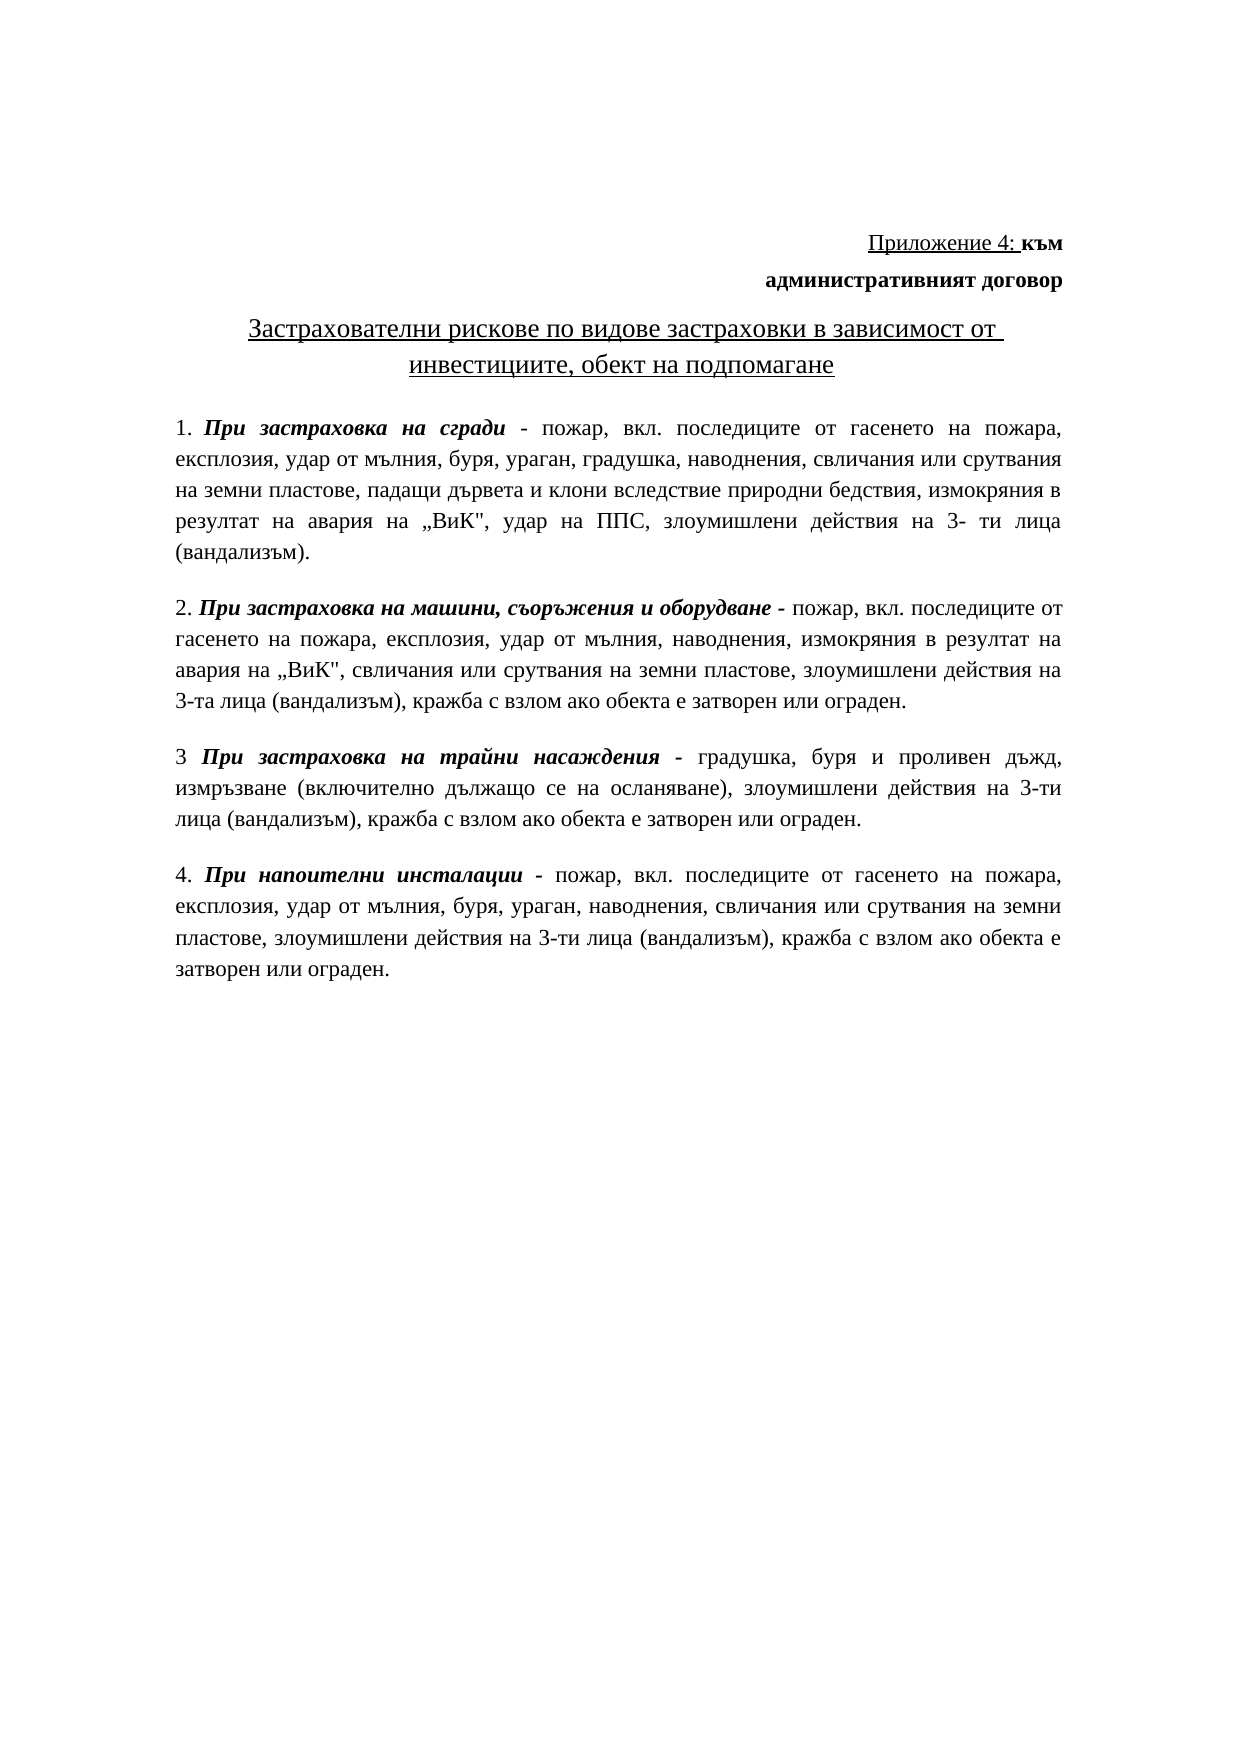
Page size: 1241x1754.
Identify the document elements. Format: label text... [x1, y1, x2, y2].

text Приложение 4: към административният договор [711, 220, 1063, 295]
list При застраховка на сгради - пожар, вкл. последиците от гасенето на пожара, експлозия, удар от мълния, буря, ураган, градушка, наводнения, свличания или срутвания на земни пластове, падащи дървета и клони вследствие природни бедствия, измокряния в резултат на авария на „ВиК", удар на ППС, злоумишлени действия на 3- ти лица (вандализъм). [175, 411, 1063, 566]
text 3 При застраховка на трайни насаждения - градушка, буря и проливен дъжд, измръзване (включително дължащо се на осланяване), злоумишлени действия на 3-ти лица (вандализъм), кражба с взлом ако обекта е затворен или ограден. [175, 740, 1063, 833]
text 4. При напоителни инсталации - пожар, вкл. последиците от гасенето на пожара, експлозия, удар от мълния, буря, ураган, наводнения, свличания или срутвания на земни пластове, злоумишлени действия на 3-ти лица (вандализъм), кражба с взлом ако обекта е затворен или ограден. [175, 858, 1063, 982]
list При застраховка на машини, съоръжения и оборудване - пожар, вкл. последиците от гасенето на пожара, експлозия, удар от мълния, наводнения, измокряния в резултат на авария на „ВиК", свличания или срутвания на земни пластове, злоумишлени действия на 3-та лица (вандализъм), кражба с взлом ако обекта е затворен или ограден. [175, 591, 1063, 715]
text Застрахователни рискове по видове застраховки в зависимост от инвестициите, обект на подпомагане [248, 308, 1063, 381]
